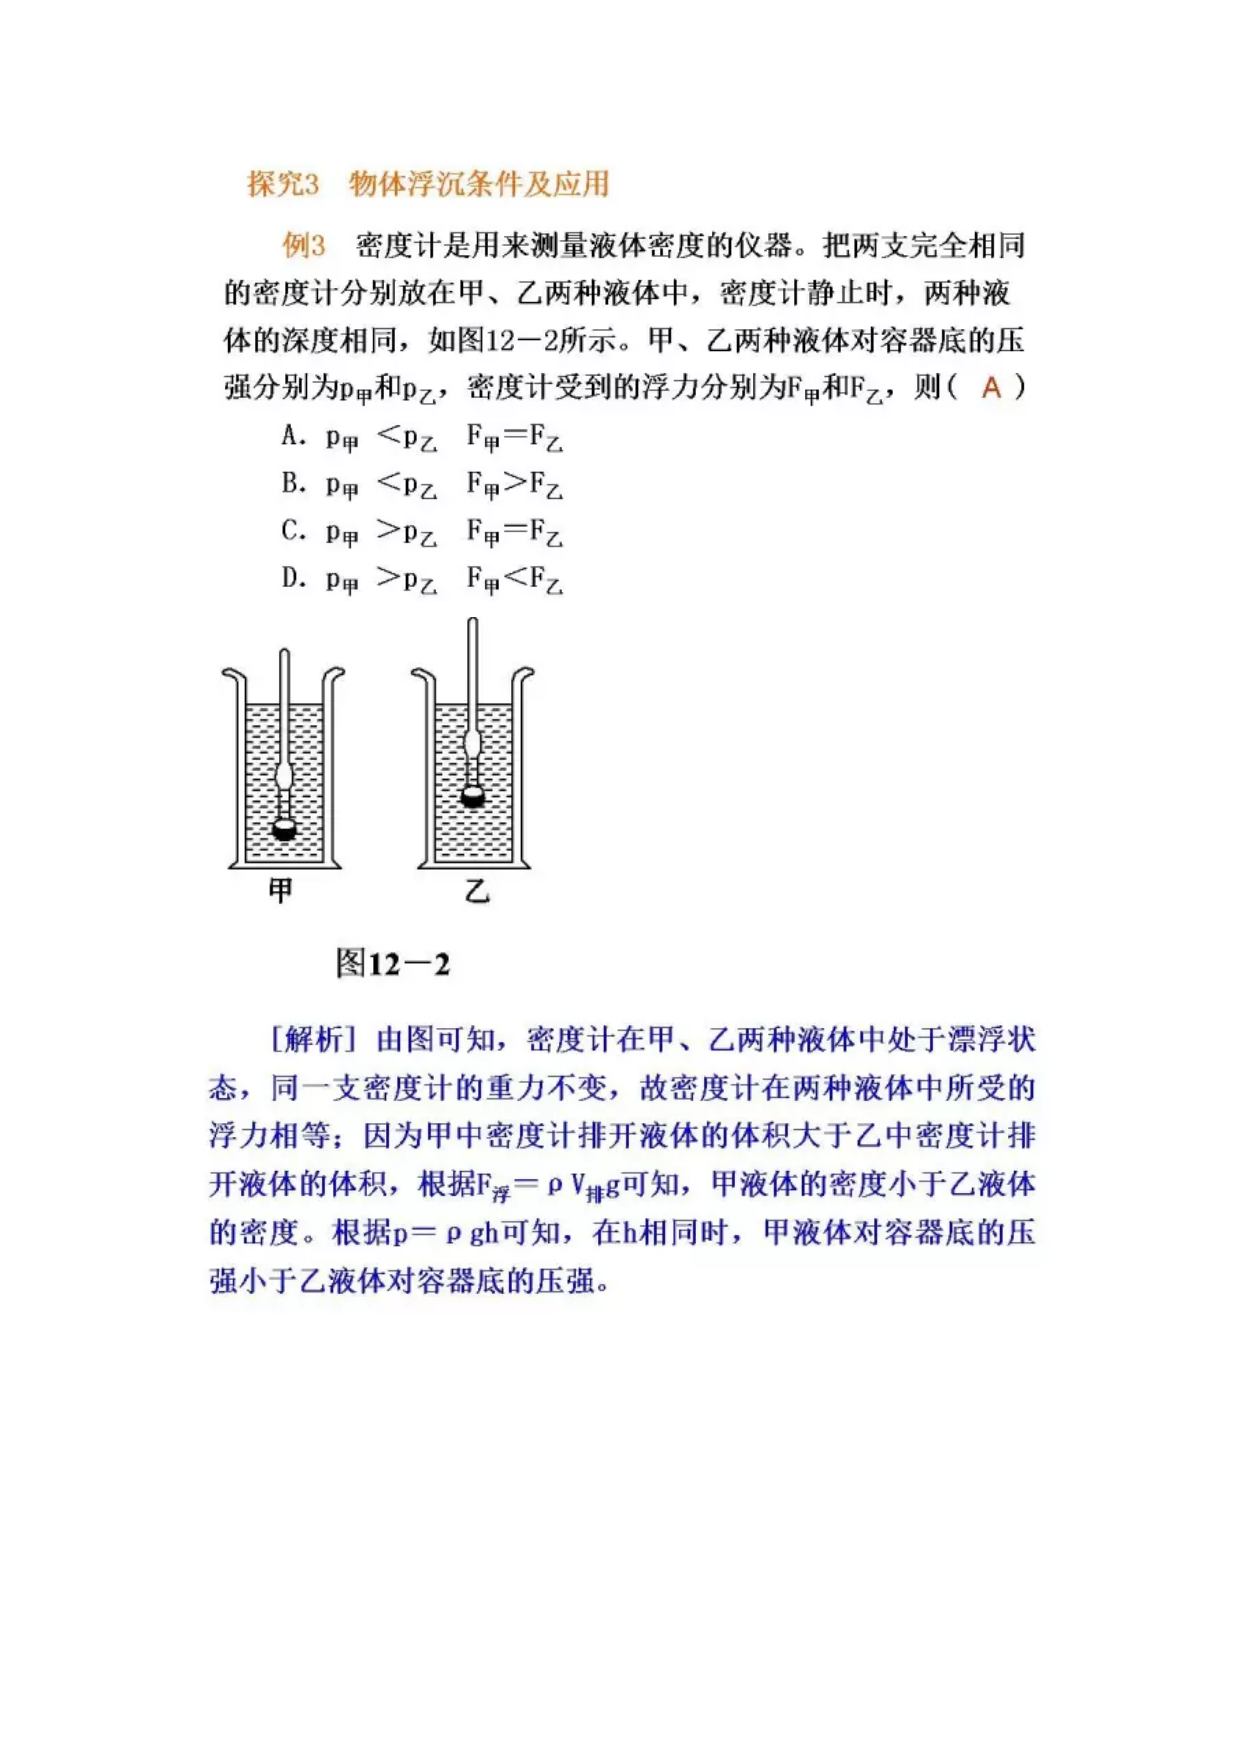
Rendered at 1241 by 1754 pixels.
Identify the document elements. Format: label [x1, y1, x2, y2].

picture [187, 617, 590, 995]
picture [187, 162, 1053, 602]
picture [187, 1007, 1053, 1315]
